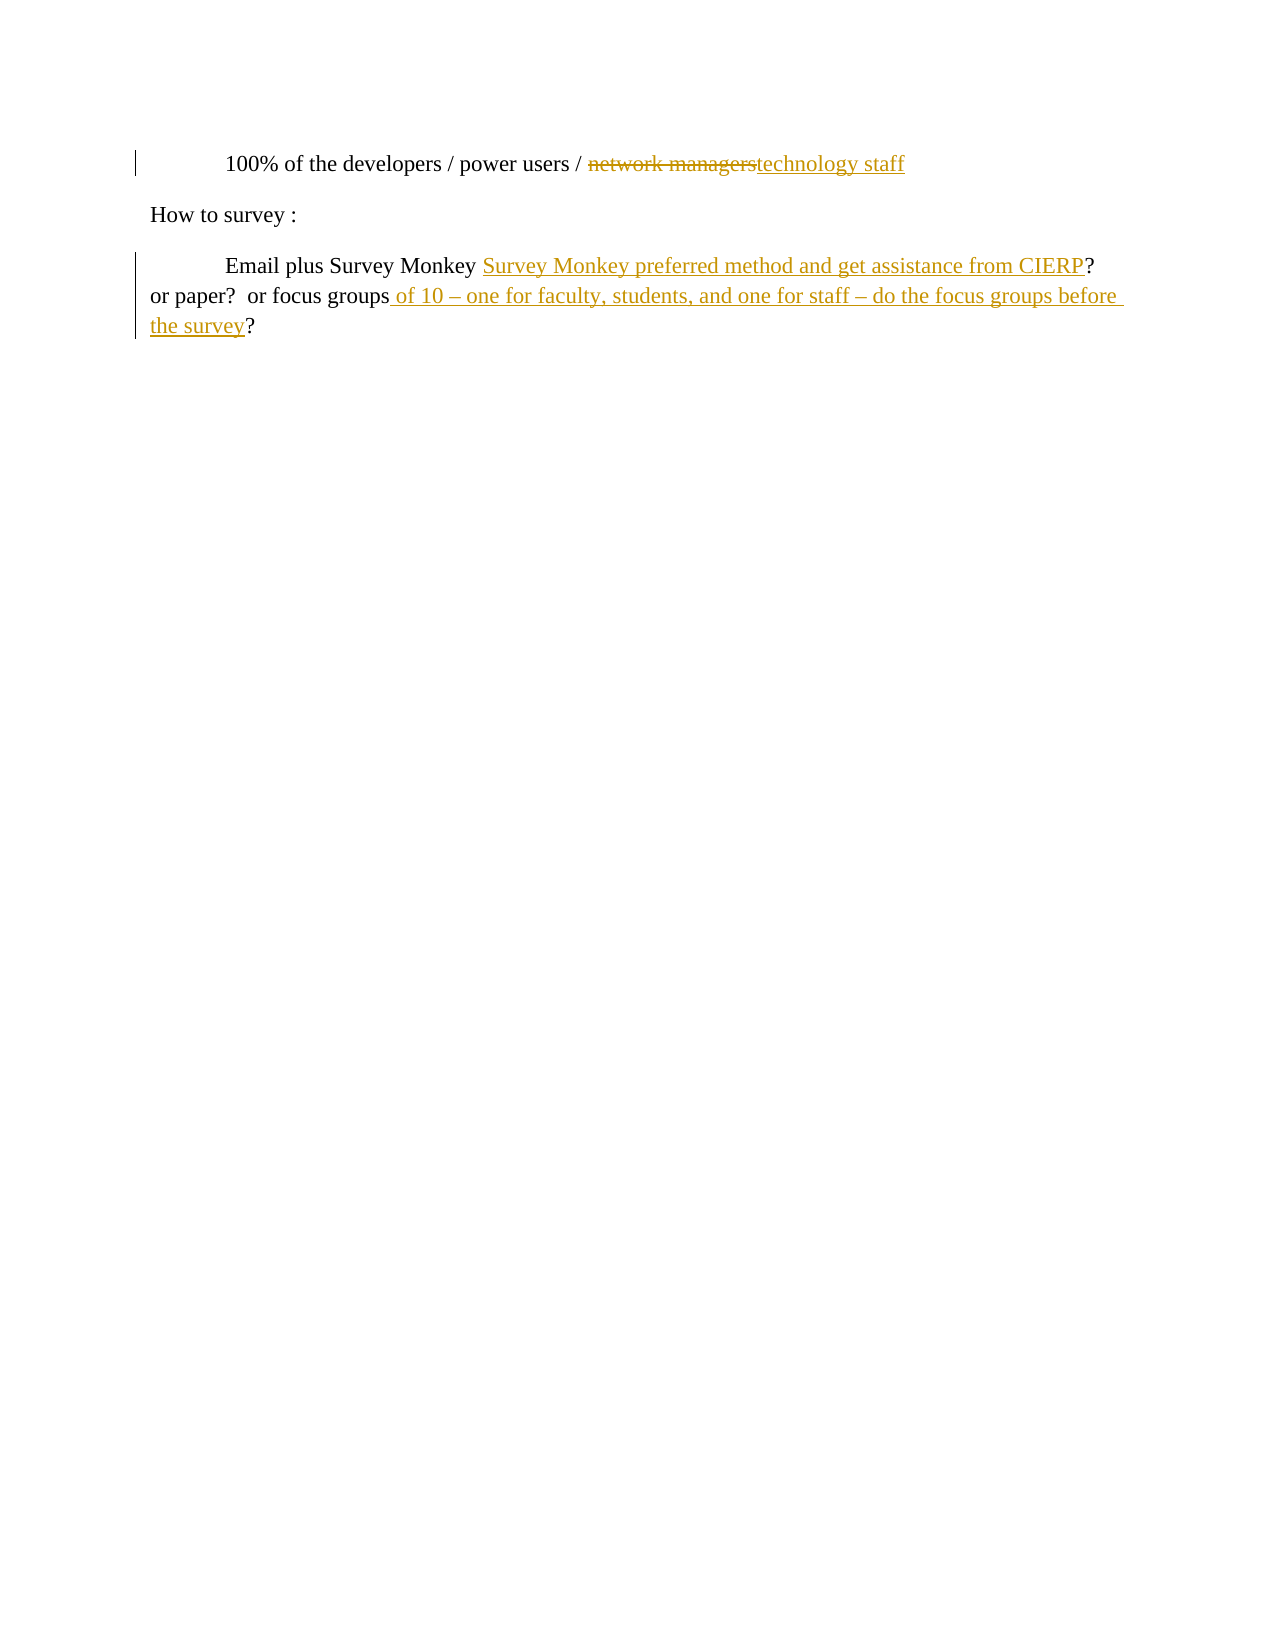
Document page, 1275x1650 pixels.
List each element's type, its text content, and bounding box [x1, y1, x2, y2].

text 100% of the developers / power users / [150, 150, 1125, 176]
text How to survey : [150, 201, 1125, 227]
text Email plus Survey Monkey ? or paper? or focus groups? [150, 252, 1125, 339]
